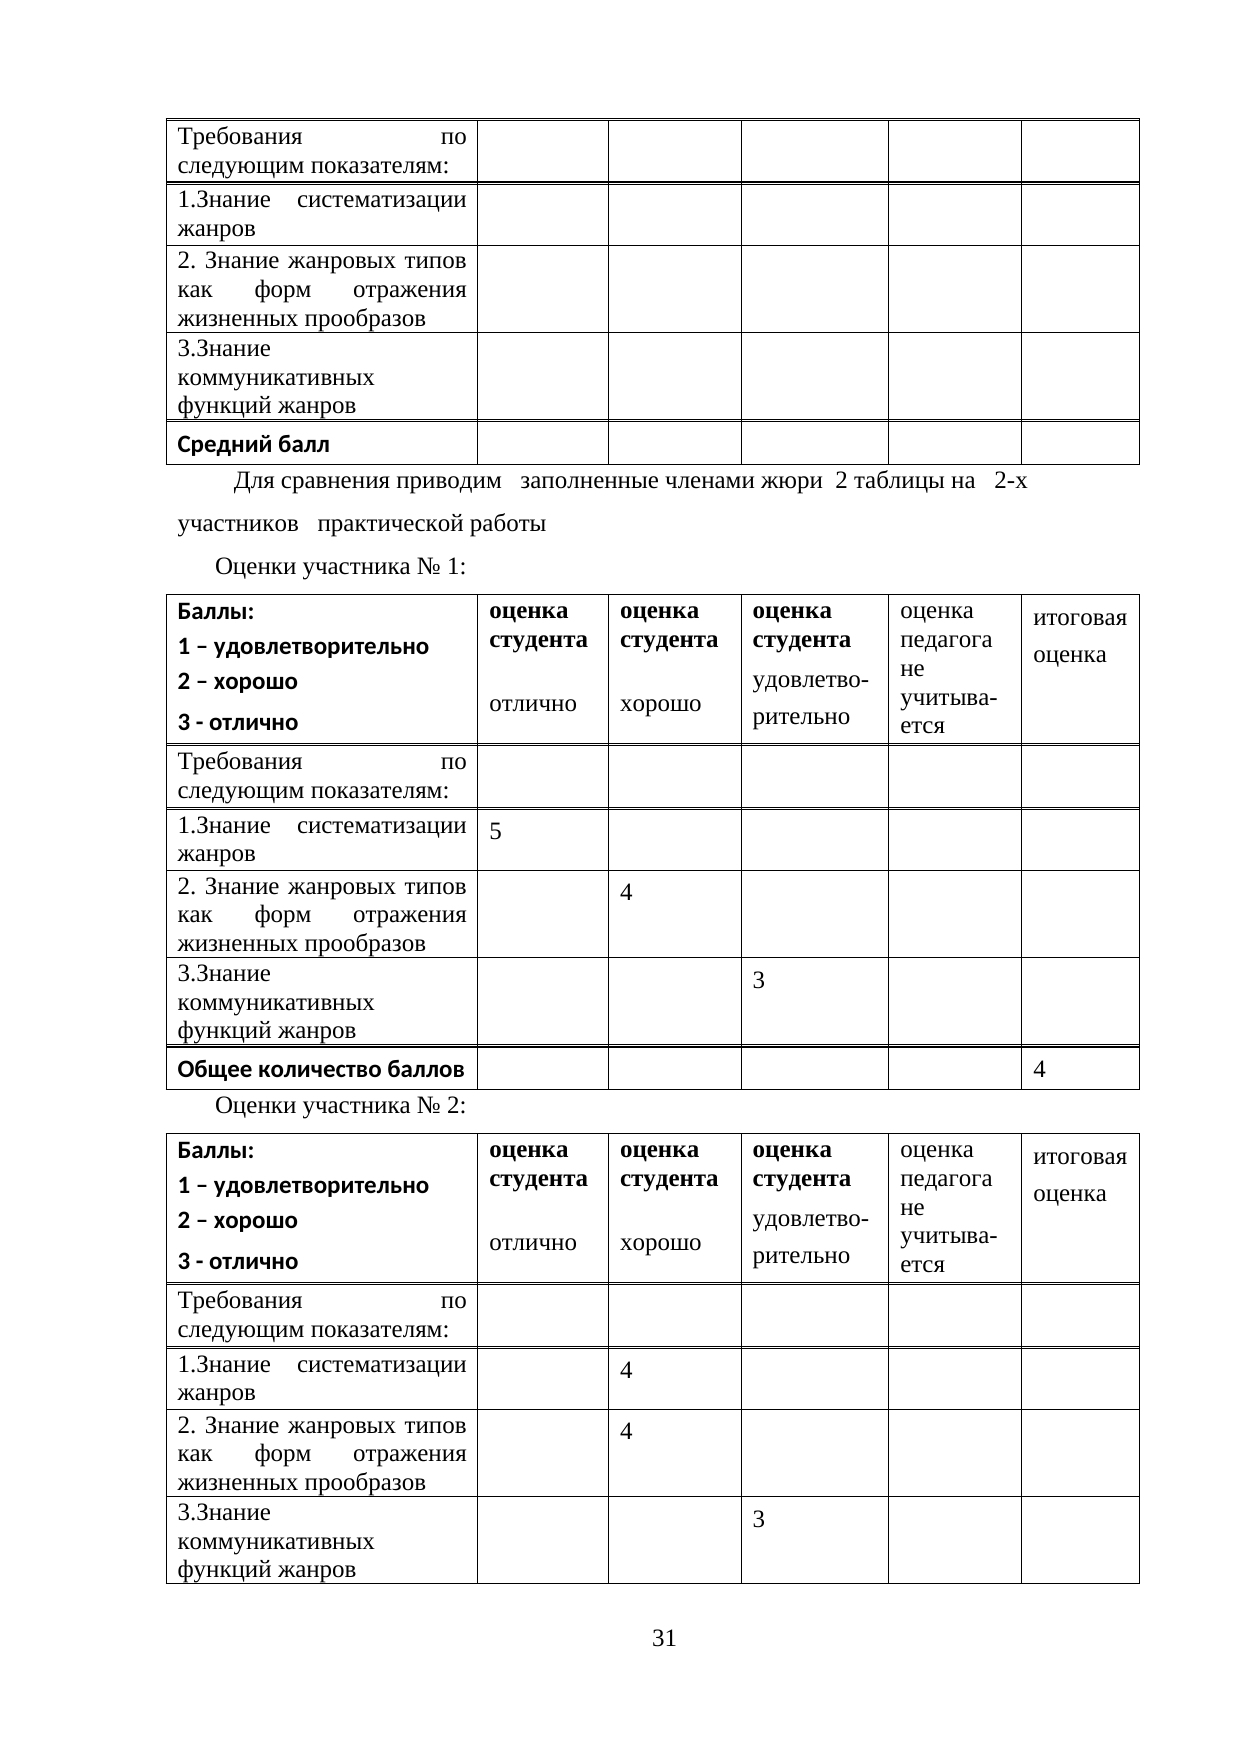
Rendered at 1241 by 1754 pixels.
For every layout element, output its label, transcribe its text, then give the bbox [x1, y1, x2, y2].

table_header итоговая оценка [1022, 595, 1139, 743]
text Оценки участника № 2: [177, 1090, 1152, 1119]
table_cell [478, 958, 608, 1044]
table_cell [889, 958, 1021, 1044]
table_cell [478, 422, 608, 464]
table_cell 4 [609, 871, 741, 957]
table_cell 3.Знание коммуникативных функций жанров [167, 958, 477, 1044]
table_cell [1022, 246, 1139, 332]
table_cell [889, 185, 1021, 244]
table_cell 3.Знание коммуникативных функций жанров [167, 1497, 477, 1583]
table_cell [742, 1285, 888, 1346]
table_cell [889, 1048, 1021, 1089]
table_cell [889, 1285, 1021, 1346]
table_cell [609, 746, 741, 807]
table_cell [742, 422, 888, 464]
table_cell 1.Знание систематизации жанров [167, 810, 477, 870]
table_cell [609, 1285, 741, 1346]
table_cell [742, 333, 888, 419]
table_cell [609, 333, 741, 419]
table_cell [889, 333, 1021, 419]
table_cell [1022, 1410, 1139, 1496]
table_cell 4 [1022, 1048, 1139, 1089]
table_cell [889, 422, 1021, 464]
table_cell Требования по следующим показателям: [167, 121, 477, 181]
table_cell [742, 185, 888, 244]
table_cell [889, 1497, 1021, 1583]
table_cell [609, 185, 741, 244]
table_cell Общее количество баллов [167, 1048, 477, 1089]
table_cell [889, 871, 1021, 957]
table_header оценка студента удовлетво-рительно [742, 595, 888, 743]
table_header оценка студента хорошо [609, 1134, 741, 1282]
table_cell 2. Знание жанровых типов как форм отражения жизненных прообразов [167, 871, 477, 957]
table_cell [609, 246, 741, 332]
table_cell 3 [742, 1497, 888, 1583]
table_header Баллы: 1 – удовлетворительно 2 – хорошо 3 - отлично [167, 1134, 477, 1282]
table_cell 5 [478, 810, 608, 870]
table_cell [889, 246, 1021, 332]
text Для сравнения приводим заполненные членами жюри 2 таблицы на 2-х участников практической работы [177, 465, 1152, 537]
table_cell Средний балл [167, 422, 477, 464]
table_cell [609, 1048, 741, 1089]
table_cell [889, 1410, 1021, 1496]
table_cell [478, 1497, 608, 1583]
table_cell [1022, 333, 1139, 419]
table_cell [742, 1349, 888, 1409]
table_cell Требования по следующим показателям: [167, 746, 477, 807]
table_cell [889, 1349, 1021, 1409]
table_cell [1022, 121, 1139, 181]
text Оценки участника № 1: [177, 551, 1152, 580]
table_cell [1022, 871, 1139, 957]
table_cell [1022, 1349, 1139, 1409]
table_cell 1.Знание систематизации жанров [167, 185, 477, 244]
table_header оценка педагога не учитыва-ется [889, 1134, 1021, 1282]
table_cell 4 [609, 1349, 741, 1409]
table_cell [1022, 1497, 1139, 1583]
table_cell [609, 1497, 741, 1583]
table_cell 1.Знание систематизации жанров [167, 1349, 477, 1409]
table_cell [889, 121, 1021, 181]
table_cell [478, 1285, 608, 1346]
table_cell [478, 246, 608, 332]
table_header Баллы: 1 – удовлетворительно 2 – хорошо 3 - отлично [167, 595, 477, 743]
table_cell [742, 810, 888, 870]
table_header оценка студента удовлетво-рительно [742, 1134, 888, 1282]
table_cell [889, 746, 1021, 807]
table_cell [478, 746, 608, 807]
table_cell [478, 1410, 608, 1496]
table_cell [609, 958, 741, 1044]
table_cell [742, 1048, 888, 1089]
table_cell 4 [609, 1410, 741, 1496]
table_cell [742, 1410, 888, 1496]
table_cell Требования по следующим показателям: [167, 1285, 477, 1346]
table_cell [478, 1349, 608, 1409]
table_cell [609, 422, 741, 464]
table_cell [478, 1048, 608, 1089]
table_header оценка студента отлично [478, 595, 608, 743]
table_cell [478, 121, 608, 181]
table_header оценка студента отлично [478, 1134, 608, 1282]
table_cell [478, 871, 608, 957]
table_cell [889, 810, 1021, 870]
table_header оценка студента хорошо [609, 595, 741, 743]
table_cell [1022, 810, 1139, 870]
table_cell [609, 810, 741, 870]
table_header итоговая оценка [1022, 1134, 1139, 1282]
table_cell 3.Знание коммуникативных функций жанров [167, 333, 477, 419]
table_cell [1022, 422, 1139, 464]
table_cell [609, 121, 741, 181]
table_cell 2. Знание жанровых типов как форм отражения жизненных прообразов [167, 1410, 477, 1496]
table_header оценка педагога не учитыва-ется [889, 595, 1021, 743]
table_cell [478, 333, 608, 419]
table_cell [742, 746, 888, 807]
table_cell 3 [742, 958, 888, 1044]
table_cell [742, 121, 888, 181]
table_cell [1022, 185, 1139, 244]
table_cell [742, 246, 888, 332]
table_cell 2. Знание жанровых типов как форм отражения жизненных прообразов [167, 246, 477, 332]
table_cell [478, 185, 608, 244]
table_cell [1022, 1285, 1139, 1346]
table_cell [742, 871, 888, 957]
table_cell [1022, 746, 1139, 807]
table_cell [1022, 958, 1139, 1044]
